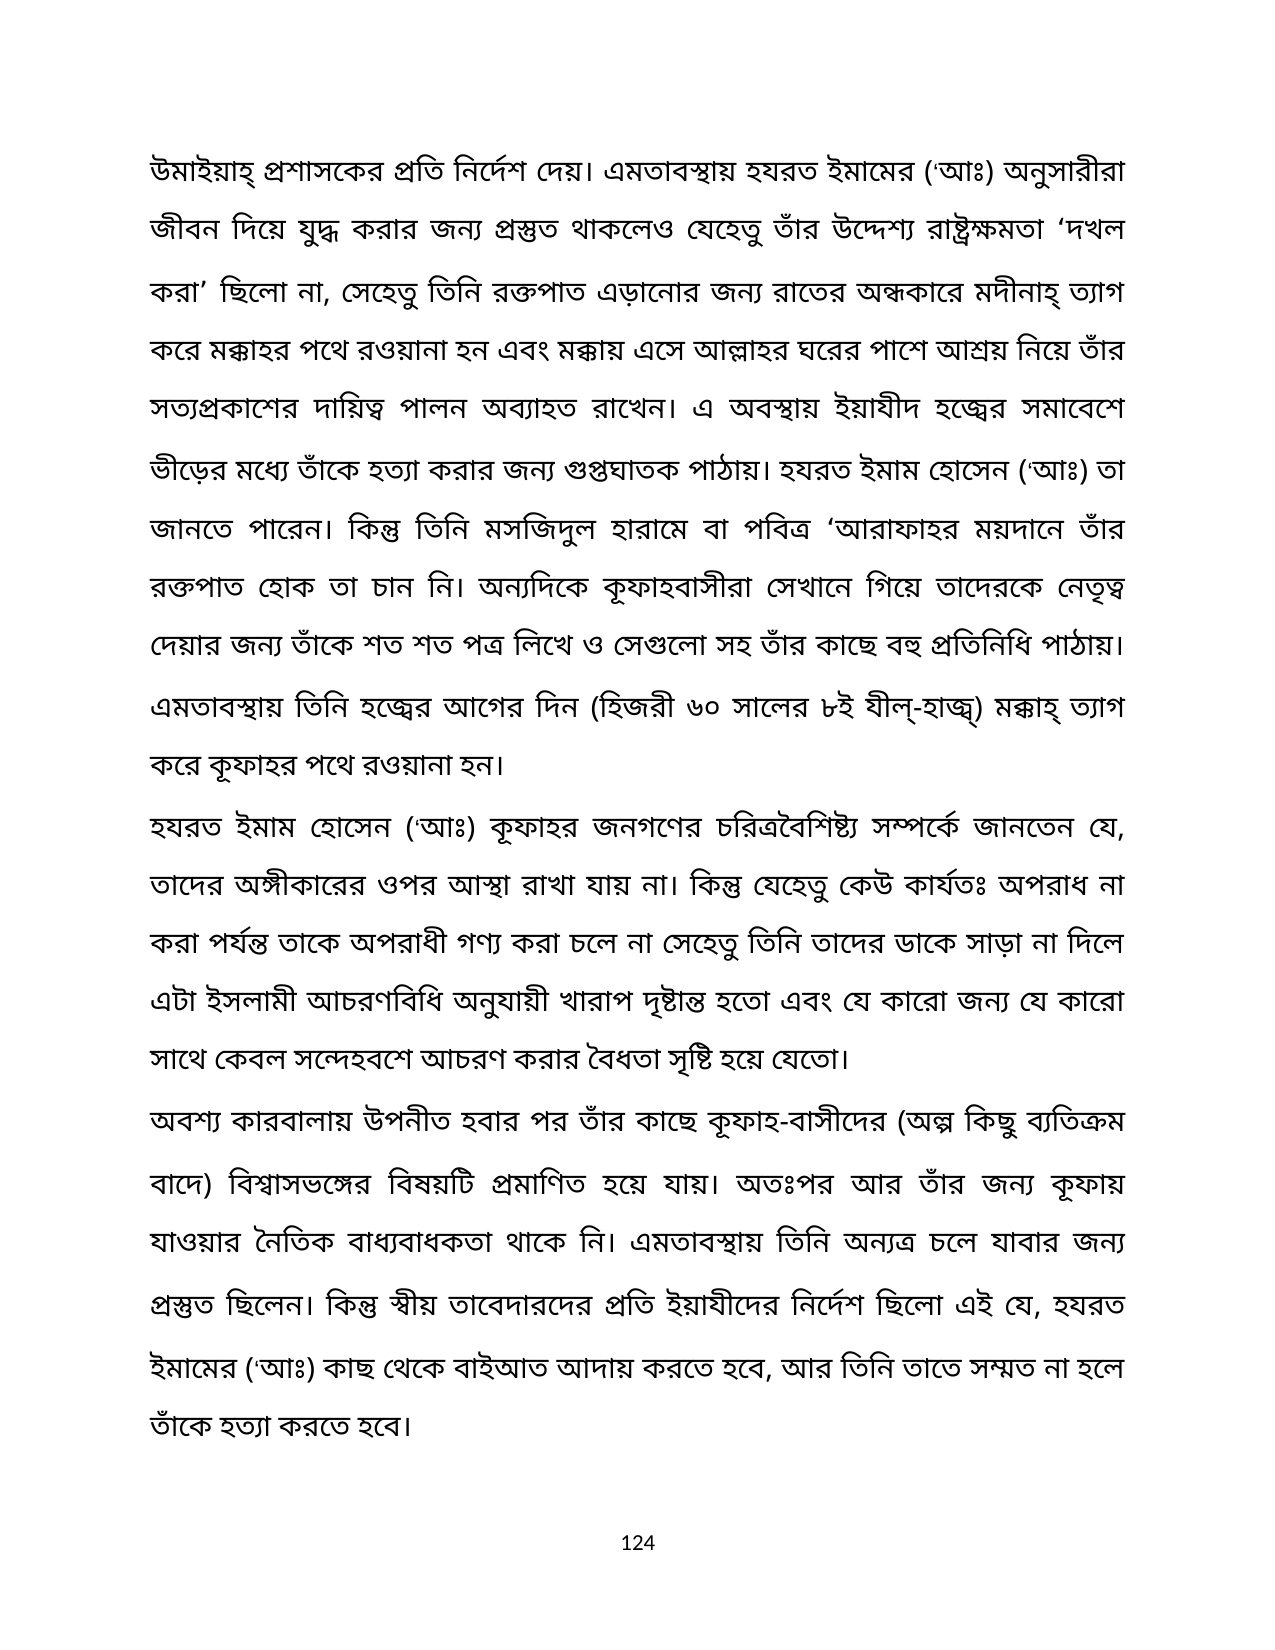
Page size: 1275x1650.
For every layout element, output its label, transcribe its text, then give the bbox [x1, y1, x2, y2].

text হযরত ইমাম হোসেন (‘আঃ) কূফাহর জনগণের চরিত্রবৈশিষ্ট্য সম্পর্কে জানতেন যে, তাদের অঙ্গীকারের ওপর আস্থা রাখা যায় না। কিন্তু যেহেতু কেউ কার্যতঃ অপরাধ না করা পর্যন্ত তাকে অপরাধী গণ্য করা চলে না সেহেতু তিনি তাদের ডাকে সাড়া না দিলে এটা ইসলামী আচরণবিধি অনুযায়ী খারাপ দৃষ্টান্ত হতো এবং যে কারো জন্য যে কারো সাথে কেবল সন্দেহবশে আচরণ করার বৈধতা সৃষ্টি হয়ে যেতো। [150, 807, 1125, 1081]
text অবশ্য কারবালায় উপনীত হবার পর তাঁর কাছে কূফাহ-বাসীদের (অল্প কিছু ব্যতিক্রম বাদে) বিশ্বাসভঙ্গের বিষয়টি প্রমাণিত হয়ে যায়। অতঃপর আর তাঁর জন্য কূফায় যাওয়ার নৈতিক বাধ্যবাধকতা থাকে নি। এমতাবস্থায় তিনি অন্যত্র চলে যাবার জন্য প্রস্তুত ছিলেন। কিন্তু স্বীয় তাবেদারদের প্রতি ইয়াযীদের নির্দেশ ছিলো এই যে, হযরত ইমামের (‘আঃ) কাছ থেকে বাইআত আদায় করতে হবে, আর তিনি তাতে সম্মত না হলে তাঁকে হত্যা করতে হবে। [150, 1101, 1125, 1448]
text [150, 150, 1125, 787]
